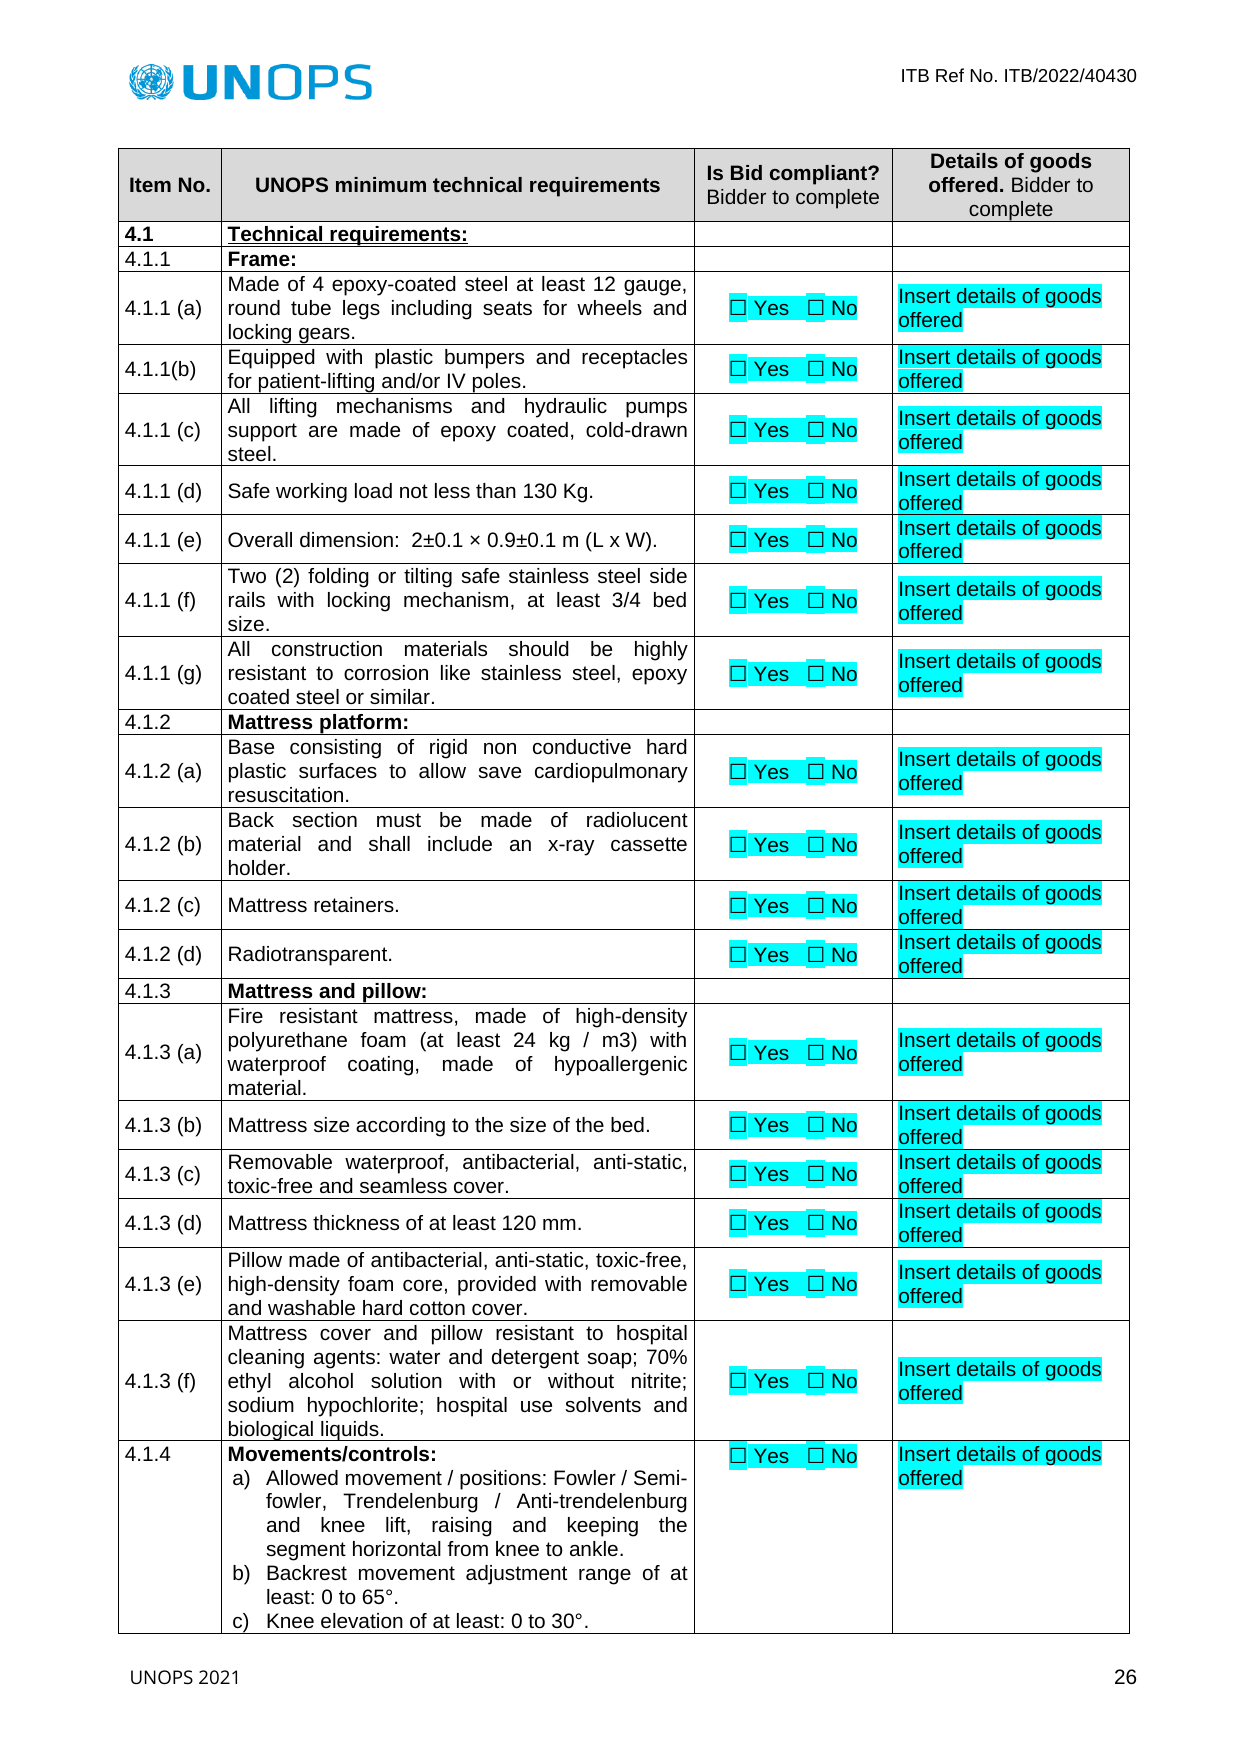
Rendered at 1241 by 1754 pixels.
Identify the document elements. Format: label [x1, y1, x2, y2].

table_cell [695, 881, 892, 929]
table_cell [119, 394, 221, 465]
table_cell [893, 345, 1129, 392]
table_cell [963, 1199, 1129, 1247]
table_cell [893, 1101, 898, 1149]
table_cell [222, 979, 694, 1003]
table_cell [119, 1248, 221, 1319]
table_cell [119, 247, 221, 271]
picture [129, 64, 150, 84]
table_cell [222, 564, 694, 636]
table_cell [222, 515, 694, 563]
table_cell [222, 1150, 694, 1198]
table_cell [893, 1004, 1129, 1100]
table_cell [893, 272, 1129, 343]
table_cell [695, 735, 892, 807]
picture [351, 64, 372, 83]
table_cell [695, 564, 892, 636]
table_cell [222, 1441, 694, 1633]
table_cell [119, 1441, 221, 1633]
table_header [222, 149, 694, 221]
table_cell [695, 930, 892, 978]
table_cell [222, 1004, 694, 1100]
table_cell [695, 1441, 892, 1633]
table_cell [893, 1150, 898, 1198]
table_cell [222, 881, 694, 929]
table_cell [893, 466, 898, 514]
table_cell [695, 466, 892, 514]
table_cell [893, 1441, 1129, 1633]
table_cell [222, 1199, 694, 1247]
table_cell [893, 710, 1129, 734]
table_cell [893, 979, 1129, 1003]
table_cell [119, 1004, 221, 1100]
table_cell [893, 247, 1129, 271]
picture [293, 64, 365, 100]
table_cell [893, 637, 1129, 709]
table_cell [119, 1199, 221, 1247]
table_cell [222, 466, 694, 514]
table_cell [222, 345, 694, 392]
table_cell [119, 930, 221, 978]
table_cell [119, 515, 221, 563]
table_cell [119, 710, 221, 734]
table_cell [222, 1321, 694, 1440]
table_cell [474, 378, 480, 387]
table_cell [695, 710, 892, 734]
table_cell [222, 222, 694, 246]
picture [129, 87, 138, 100]
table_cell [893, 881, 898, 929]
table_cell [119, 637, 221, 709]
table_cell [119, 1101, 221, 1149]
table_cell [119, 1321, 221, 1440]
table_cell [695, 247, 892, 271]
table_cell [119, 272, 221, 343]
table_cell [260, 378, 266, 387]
picture [315, 70, 332, 83]
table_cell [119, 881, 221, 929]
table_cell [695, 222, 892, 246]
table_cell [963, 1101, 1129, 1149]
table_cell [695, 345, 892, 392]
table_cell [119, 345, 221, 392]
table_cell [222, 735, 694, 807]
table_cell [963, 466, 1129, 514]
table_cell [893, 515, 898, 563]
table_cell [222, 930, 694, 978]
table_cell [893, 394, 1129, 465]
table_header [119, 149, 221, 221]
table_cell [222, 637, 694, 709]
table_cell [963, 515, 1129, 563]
picture [275, 69, 294, 96]
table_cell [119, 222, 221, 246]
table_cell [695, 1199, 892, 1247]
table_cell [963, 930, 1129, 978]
picture [153, 64, 276, 100]
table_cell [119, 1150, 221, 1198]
picture [144, 86, 150, 97]
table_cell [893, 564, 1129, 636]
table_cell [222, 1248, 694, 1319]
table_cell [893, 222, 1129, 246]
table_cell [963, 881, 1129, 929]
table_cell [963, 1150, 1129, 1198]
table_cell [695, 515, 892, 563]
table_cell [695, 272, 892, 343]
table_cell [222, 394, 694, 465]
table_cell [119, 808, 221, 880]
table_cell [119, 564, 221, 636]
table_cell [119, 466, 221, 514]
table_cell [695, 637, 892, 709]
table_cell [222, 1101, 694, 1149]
picture [234, 80, 247, 100]
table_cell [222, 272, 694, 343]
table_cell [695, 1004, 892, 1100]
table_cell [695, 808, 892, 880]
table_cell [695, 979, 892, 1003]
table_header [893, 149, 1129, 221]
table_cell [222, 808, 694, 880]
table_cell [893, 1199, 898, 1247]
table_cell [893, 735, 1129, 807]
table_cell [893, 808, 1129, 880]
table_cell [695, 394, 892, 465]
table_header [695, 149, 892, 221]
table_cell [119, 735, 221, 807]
picture [158, 74, 168, 90]
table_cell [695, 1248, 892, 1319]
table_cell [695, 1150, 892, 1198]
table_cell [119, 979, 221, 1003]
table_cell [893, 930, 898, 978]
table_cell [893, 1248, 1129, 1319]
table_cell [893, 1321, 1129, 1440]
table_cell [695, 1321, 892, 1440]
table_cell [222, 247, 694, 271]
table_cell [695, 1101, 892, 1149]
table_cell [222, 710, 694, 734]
